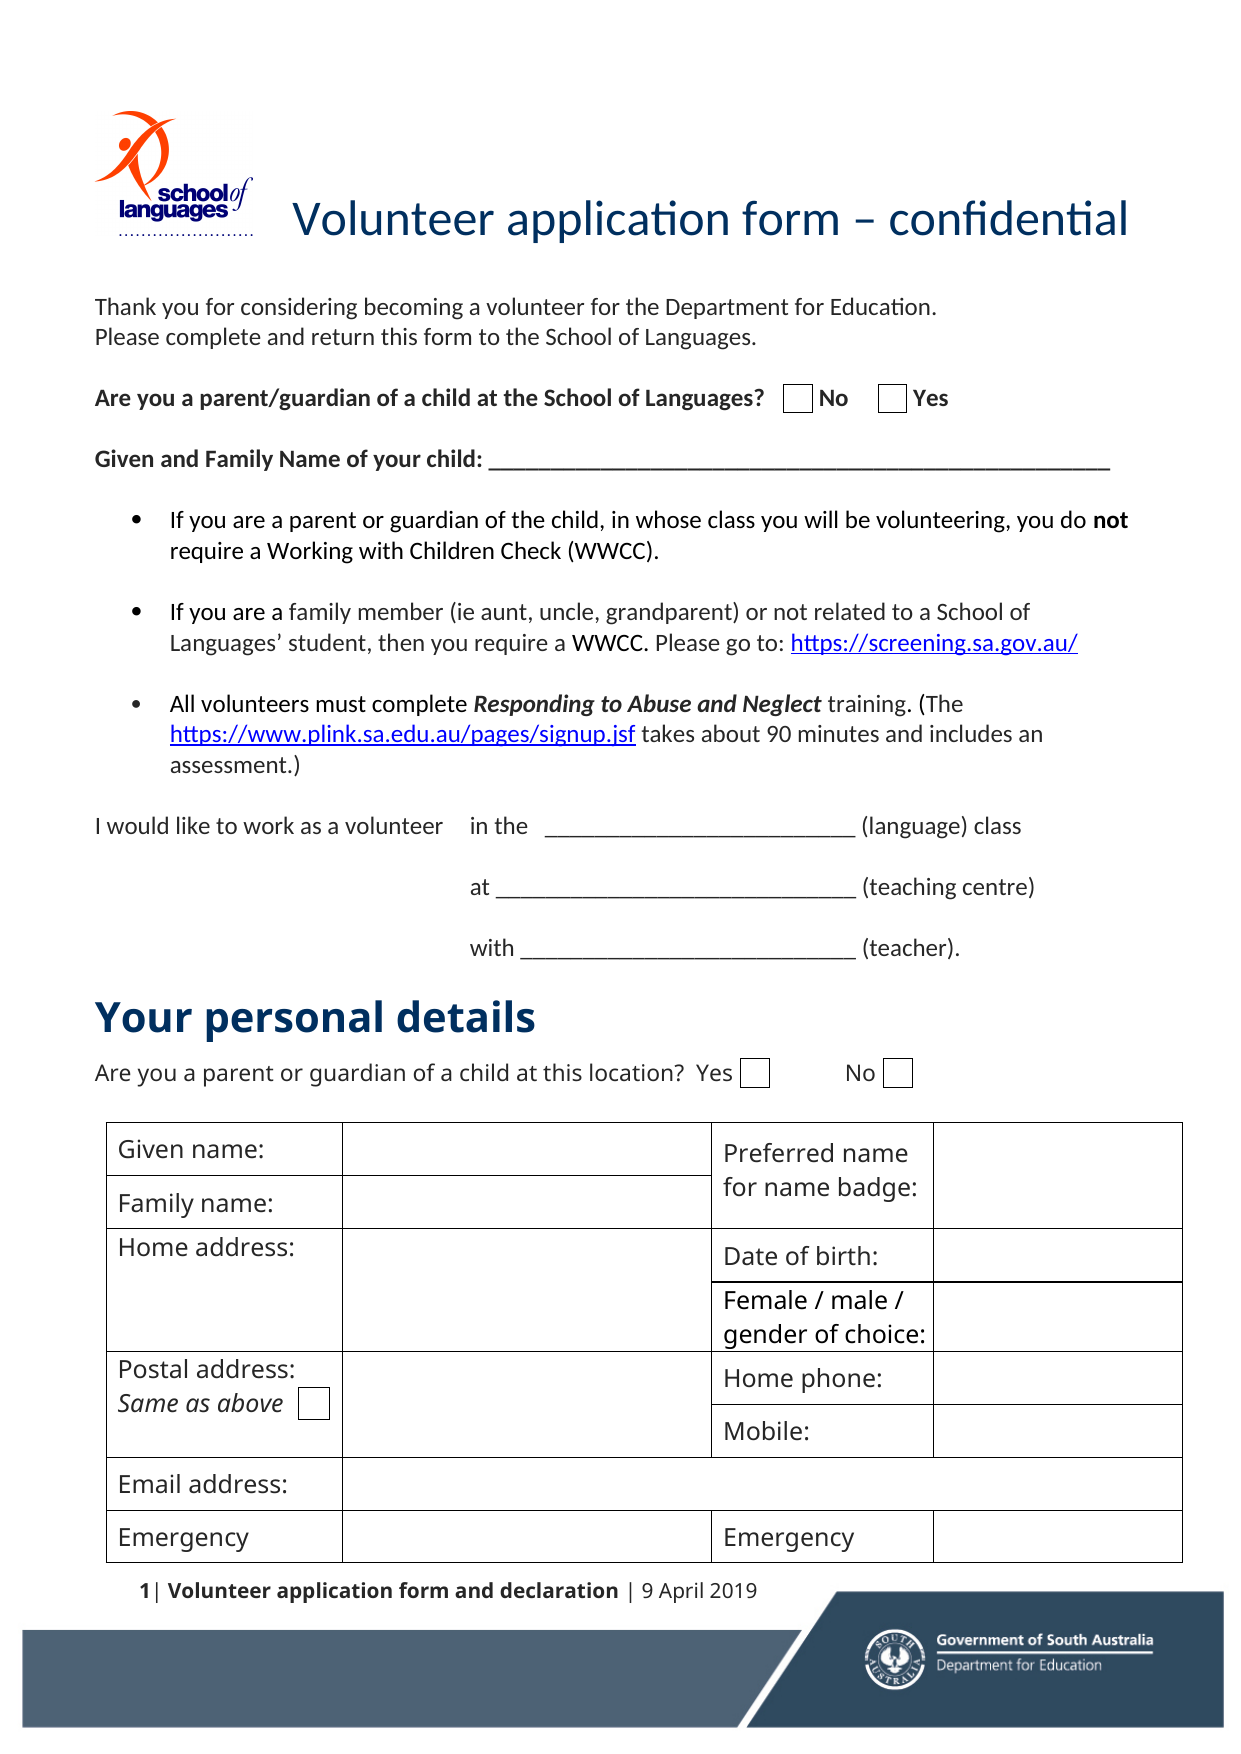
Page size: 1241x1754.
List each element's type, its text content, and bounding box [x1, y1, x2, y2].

table_header Preferred name for name badge: [712, 1123, 933, 1228]
table_cell Emergency contact phone: [712, 1511, 933, 1562]
table_cell Mobile: [712, 1405, 933, 1457]
table_cell [343, 1511, 711, 1562]
table_cell [934, 1511, 1182, 1562]
text I would like to work as a volunteer in the _________________________ (language) class [94, 810, 1119, 840]
subtitle Volunteer application form – confidential [94, 112, 1146, 248]
table_cell Emergency contact name: [107, 1511, 342, 1562]
table_cell [343, 1458, 1182, 1510]
list If you are a parent or guardian of the child, in whose class you will be volunteering, you do not require a Working with Children Check (WWCC). [132, 505, 1146, 566]
table_header Given name: [107, 1123, 342, 1175]
text Are you a parent/guardian of a child at the School of Languages? No Yes [94, 383, 1119, 413]
table_cell Family name: [107, 1176, 342, 1228]
table_cell Female / male / gender of choice: [712, 1283, 933, 1351]
table_cell [934, 1229, 1182, 1281]
table_cell Postal address: Same as above [107, 1352, 342, 1457]
table_cell [934, 1283, 1182, 1351]
table_cell [343, 1229, 711, 1351]
picture [94, 111, 253, 236]
table_cell [343, 1352, 711, 1457]
table_cell Home phone: [712, 1352, 933, 1404]
table_cell Home address: [107, 1229, 342, 1351]
text Given and Family Name of your child: __________________________________________________ [94, 444, 1119, 474]
list If you are a family member (ie aunt, uncle, grandparent) or not related to a School of Languages’ student, then you require a WWCC. Please go to: https://screening.sa.gov.au/ [132, 596, 1146, 657]
table_cell Email address: [107, 1458, 342, 1510]
list All volunteers must complete Responding to Abuse and Neglect training. (The https://www.plink.sa.edu.au/pages/signup.jsf takes about 90 minutes and includes an assessment.) [132, 688, 1119, 779]
table_header [343, 1123, 711, 1175]
text at _____________________________ (teaching centre) [94, 871, 1119, 901]
picture [17, 1582, 1232, 1735]
table_cell [934, 1405, 1182, 1457]
text Are you a parent or guardian of a child at this location? Yes No [94, 1057, 1119, 1088]
subtitle Your personal details [94, 987, 1119, 1044]
table_header [934, 1123, 1182, 1228]
table_cell [934, 1352, 1182, 1404]
table_cell Date of birth: [712, 1229, 933, 1281]
text Please complete and return this form to the School of Languages. [94, 322, 1119, 352]
table_cell [343, 1176, 711, 1228]
text with ___________________________ (teacher). [94, 932, 1119, 962]
text Thank you for considering becoming a volunteer for the Department for Education. [94, 291, 1119, 322]
